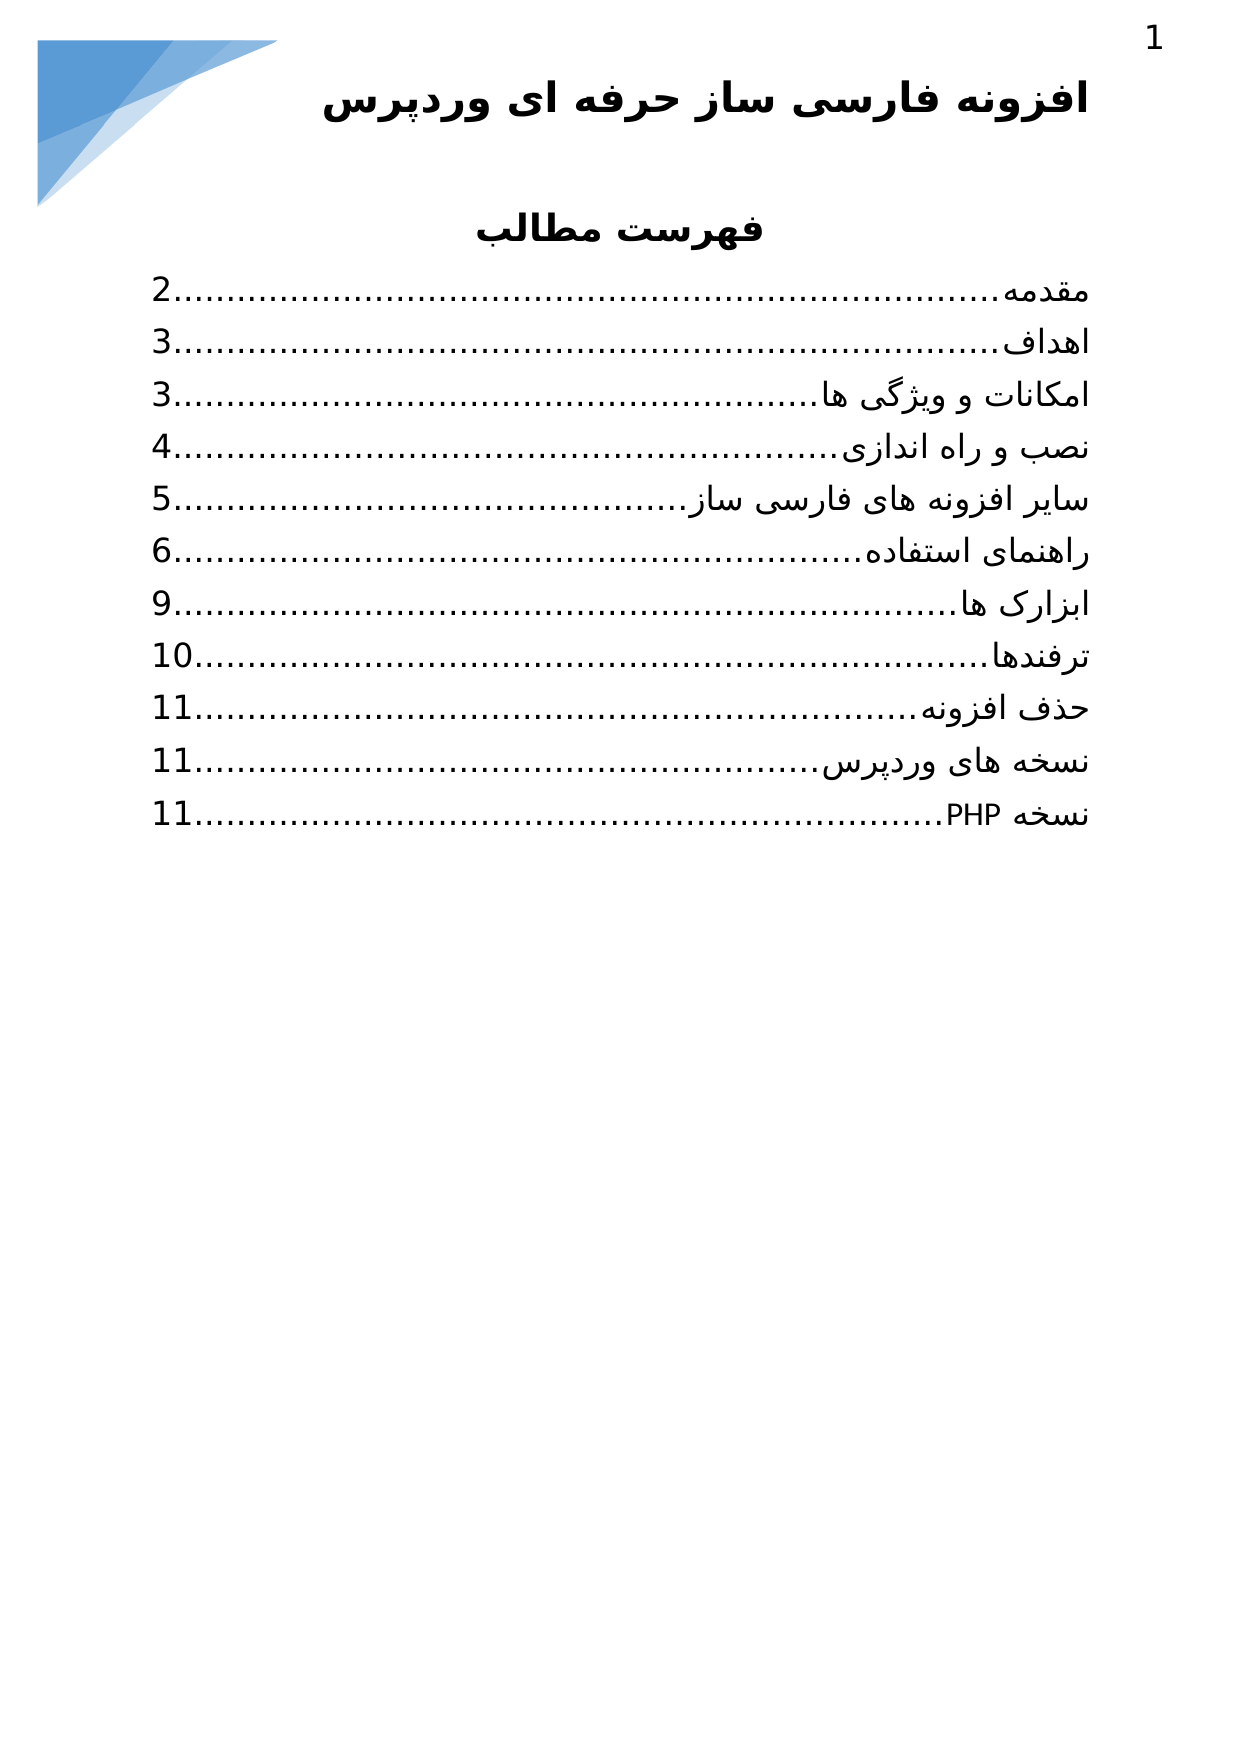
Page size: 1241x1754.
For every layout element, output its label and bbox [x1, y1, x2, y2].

picture [37, 40, 279, 209]
